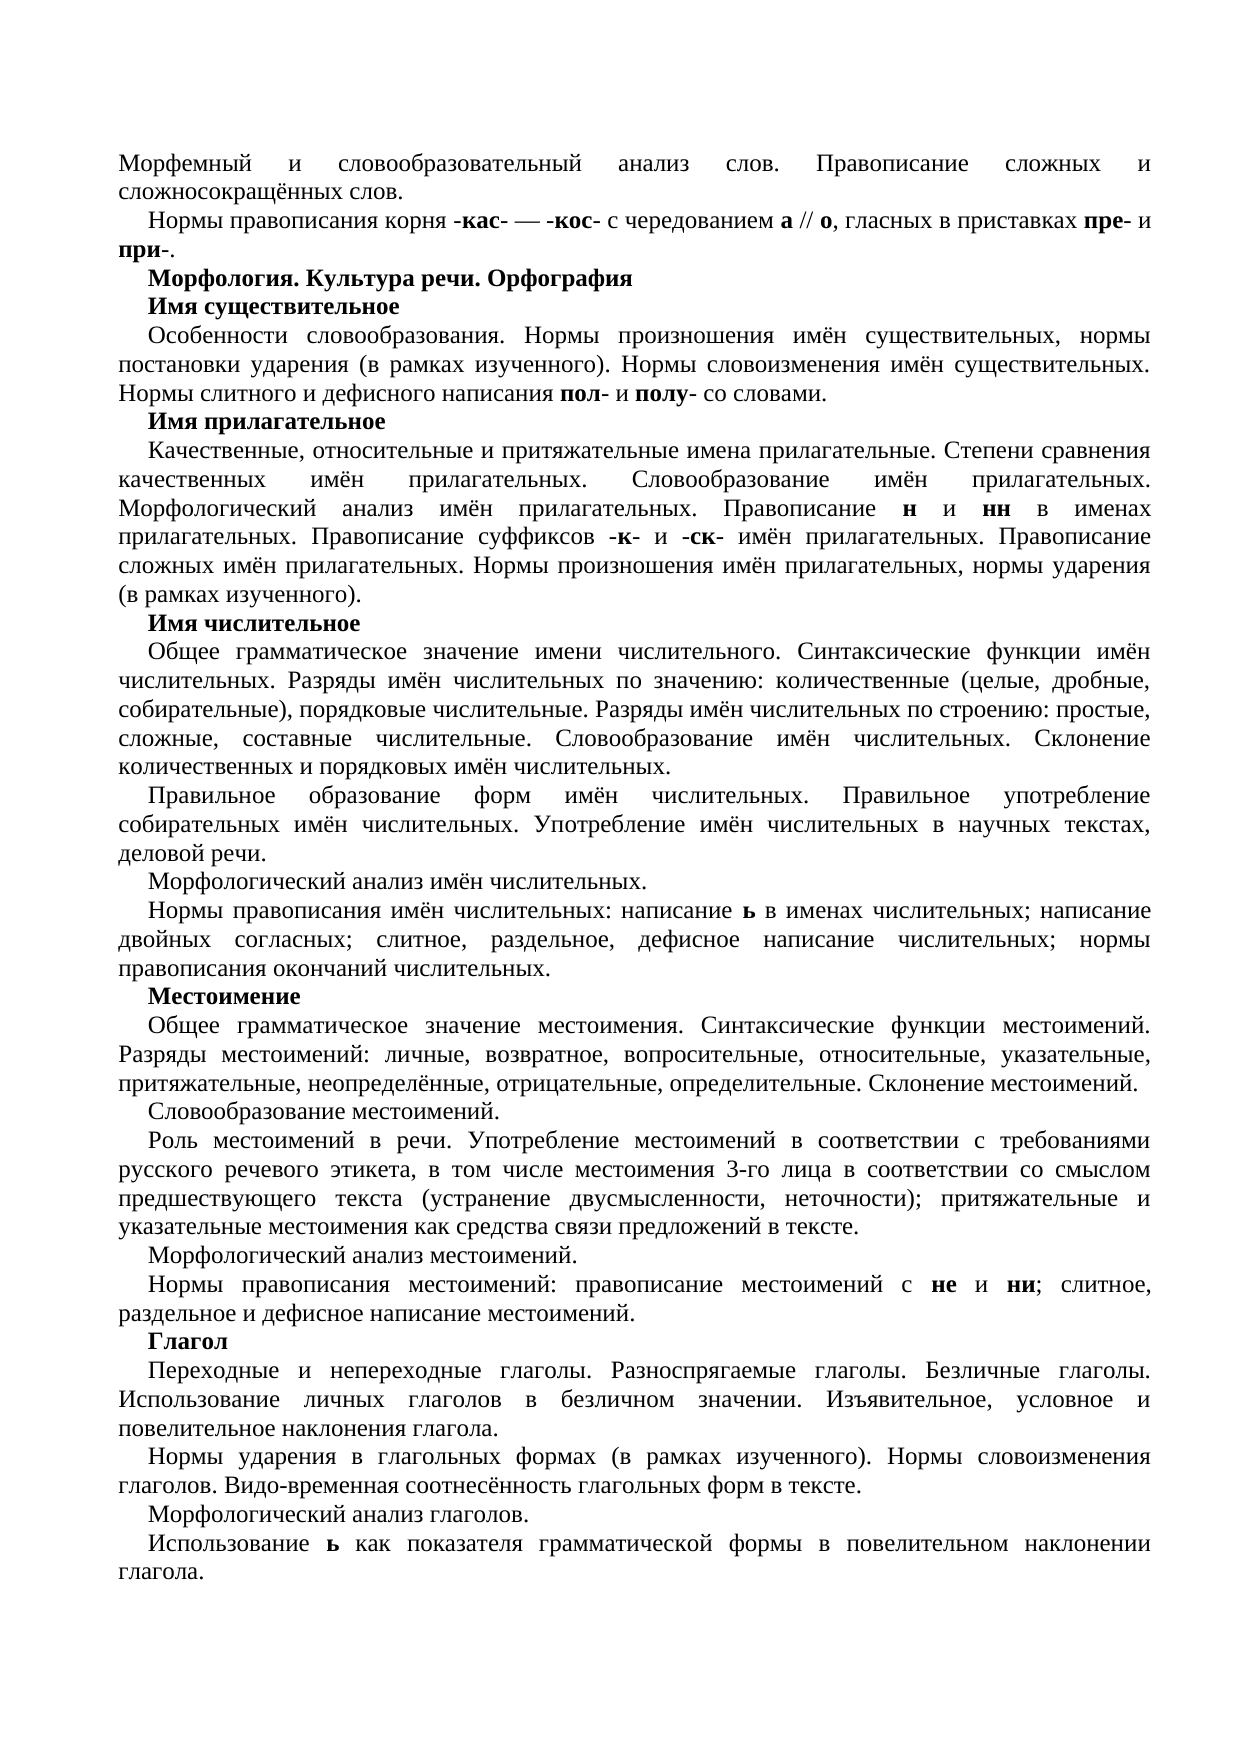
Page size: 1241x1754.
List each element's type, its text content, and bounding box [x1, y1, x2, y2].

text Местоимение [118, 1068, 1152, 1096]
text Роль местоимений в речи. Употребление местоимений в соответствии с требованиями русского речевого этикета, в том числе местоимения 3-го лица в соответствии со смыслом предшествующего текста (устранение двусмысленности, неточности); притяжательные и указательные местоимения как средства связи предложений в тексте. [118, 1211, 1152, 1326]
text Морфология. Культура речи. Орфография [118, 349, 1152, 378]
text Словообразование местоимений. [118, 1183, 1152, 1211]
text Имя числительное [118, 694, 1152, 723]
text Общее грамматическое значение местоимения. Синтаксические функции местоимений. Разряды местоимений: личные, возвратное, вопросительные, относительные, указательные, притяжательные, неопределённые, отрицательные, определительные. Склонение местоимений. [118, 1096, 1152, 1183]
text Переходные и непереходные глаголы. Разноспрягаемые глаголы. Безличные глаголы. Использование личных глаголов в безличном значении. Изъявительное, условное и повелительное наклонения глагола. [118, 1441, 1152, 1528]
text Морфологический анализ имён числительных. [118, 953, 1152, 981]
text Глагол [118, 1413, 1152, 1441]
text Нормы правописания местоимений: правописание местоимений с не и ни; слитное, раздельное и дефисное написание местоимений. [118, 1355, 1152, 1413]
text Качественные, относительные и притяжательные имена прилагательные. Степени сравнения качественных имён прилагательных. Словообразование имён прилагательных. Морфологический анализ имён прилагательных. Правописание н и нн в именах прилагательных. Правописание суффиксов -к- и -ск- имён прилагательных. Правописание сложных имён прилагательных. Нормы произношения имён прилагательных, нормы ударения (в рамках изученного). [118, 521, 1152, 694]
text Морфологический анализ местоимений. [118, 1326, 1152, 1355]
text Имя прилагательное [118, 493, 1152, 521]
text Особенности словообразования. Нормы произношения имён существительных, нормы постановки ударения (в рамках изученного). Нормы словоизменения имён существительных. Нормы слитного и дефисного написания пол- и полу- со словами. [118, 406, 1152, 493]
text Формообразующие и словообразующие морфемы. Производящая основа. Основные способы образования слов в русском языке (приставочный, суффиксальный, приставочно-суффиксальный, бессуффиксный, сложение, переход из одной части речи в другую). Морфемный и словообразовательный анализ слов. Правописание сложных и сложносокращённых слов. [118, 148, 1152, 291]
text Правильное образование форм имён числительных. Правильное употребление собирательных имён числительных. Употребление имён числительных в научных текстах, деловой речи. [118, 866, 1152, 953]
text Общее грамматическое значение имени числительного. Синтаксические функции имён числительных. Разряды имён числительных по значению: количественные (целые, дробные, собирательные), порядковые числительные. Разряды имён числительных по строению: простые, сложные, составные числительные. Словообразование имён числительных. Склонение количественных и порядковых имён числительных. [118, 723, 1152, 866]
text Нормы правописания корня -кас- — -кос- с чередованием а // о, гласных в приставках пре- и при-. [118, 291, 1152, 349]
text Нормы ударения в глагольных формах (в рамках изученного). Нормы словоизменения глаголов. Видо-временная соотнесённость глагольных форм в тексте. [118, 1528, 1152, 1585]
text Нормы правописания имён числительных: написание ь в именах числительных; написание двойных согласных; слитное, раздельное, дефисное написание числительных; нормы правописания окончаний числительных. [118, 981, 1152, 1068]
text Имя существительное [118, 378, 1152, 406]
